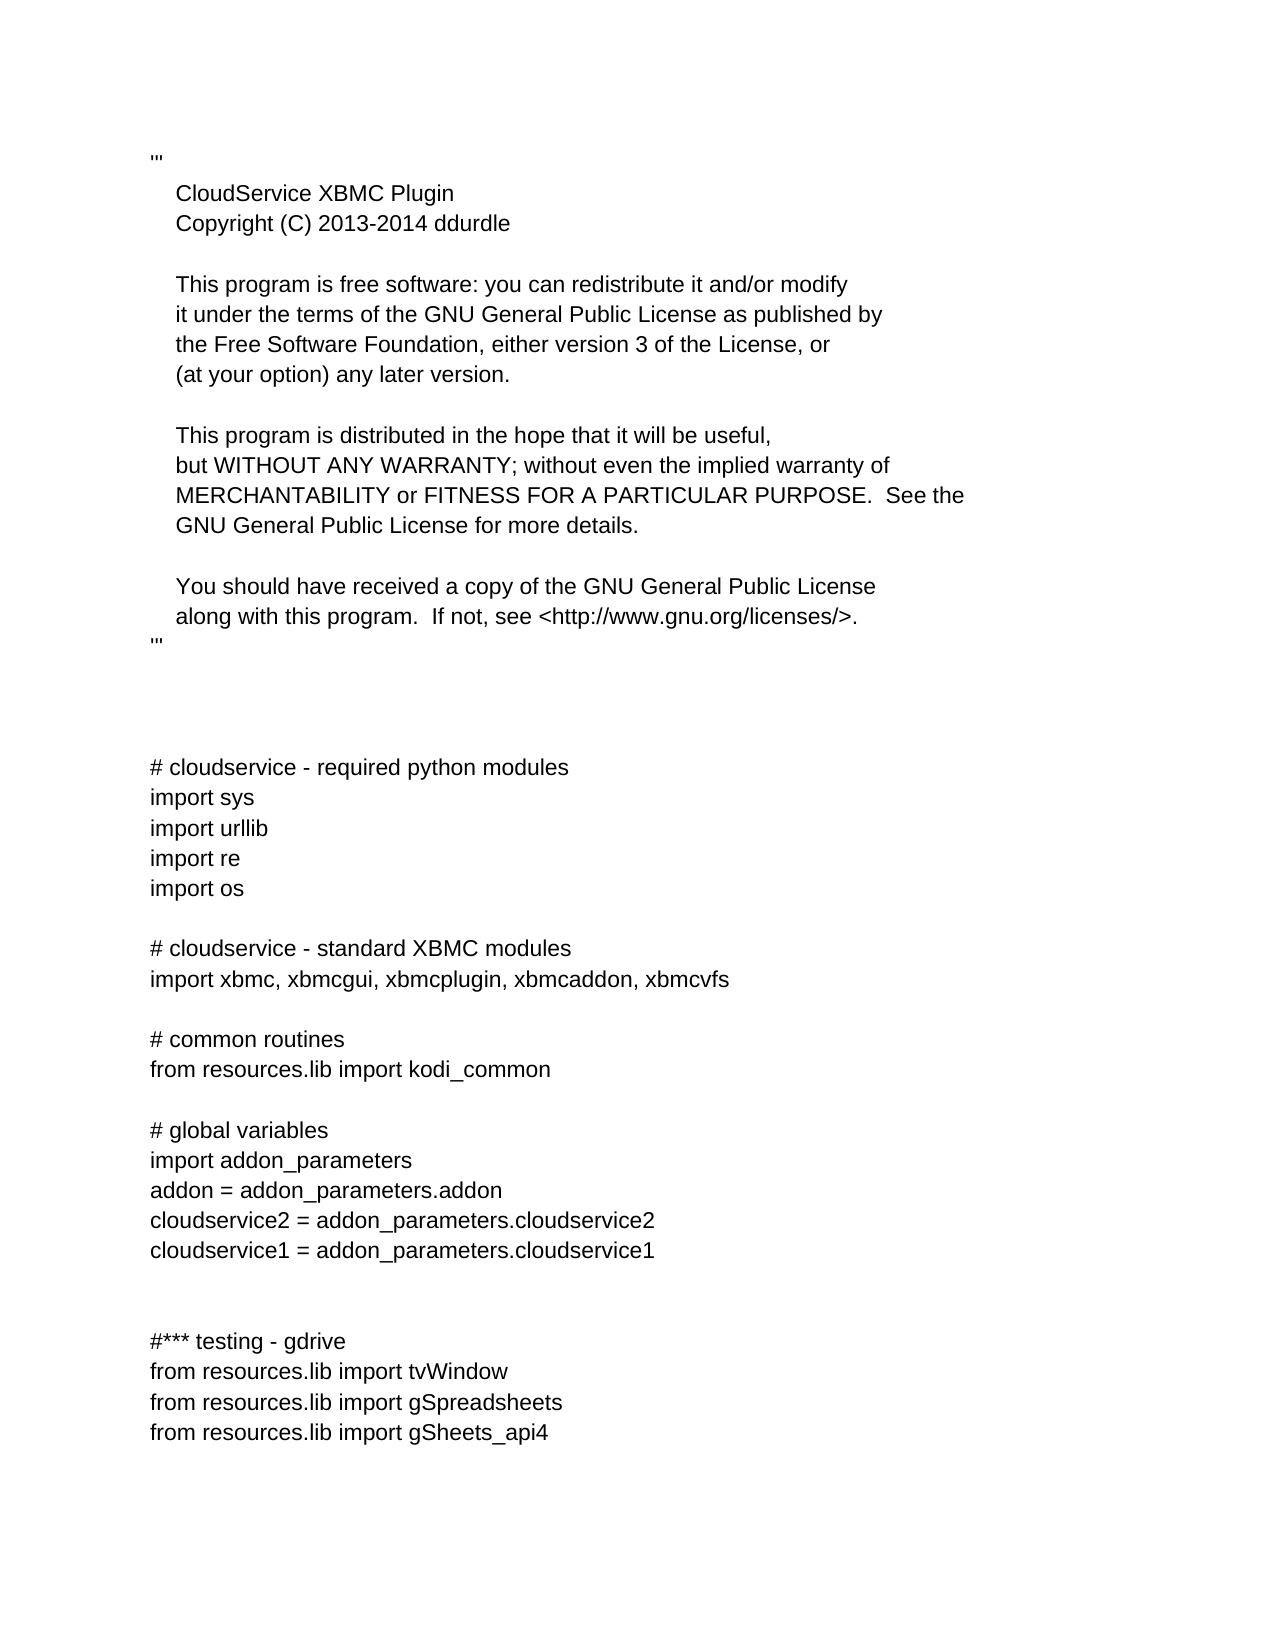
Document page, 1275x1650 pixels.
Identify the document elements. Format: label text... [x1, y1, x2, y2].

text along with this program. If not, see <http://www.gnu.org/licenses/>. [150, 603, 1125, 629]
text #*** testing - gdrive [150, 1328, 1125, 1354]
text # global variables [150, 1117, 1125, 1143]
text This program is free software: you can redistribute it and/or modify [150, 271, 1125, 297]
text cloudservice1 = addon_parameters.cloudservice1 [150, 1237, 1125, 1264]
text cloudservice2 = addon_parameters.cloudservice2 [150, 1207, 1125, 1234]
text import urllib [150, 814, 1125, 841]
text import sys [150, 784, 1125, 811]
text ''' [150, 633, 1125, 660]
text # common routines [150, 1026, 1125, 1052]
text from resources.lib import gSheets_api4 [150, 1419, 1125, 1445]
text import addon_parameters [150, 1147, 1125, 1173]
text it under the terms of the GNU General Public License as published by [150, 301, 1125, 327]
text import xbmc, xbmcgui, xbmcplugin, xbmcaddon, xbmcvfs [150, 966, 1125, 992]
text from resources.lib import tvWindow [150, 1358, 1125, 1385]
text addon = addon_parameters.addon [150, 1177, 1125, 1203]
text but WITHOUT ANY WARRANTY; without even the implied warranty of [150, 452, 1125, 478]
text Copyright (C) 2013-2014 ddurdle [150, 210, 1125, 237]
text the Free Software Foundation, either version 3 of the License, or [150, 331, 1125, 358]
text # cloudservice - standard XBMC modules [150, 935, 1125, 962]
text (at your option) any later version. [150, 361, 1125, 388]
text GNU General Public License for more details. [150, 512, 1125, 539]
text from resources.lib import kodi_common [150, 1056, 1125, 1083]
text This program is distributed in the hope that it will be useful, [150, 422, 1125, 448]
text import os [150, 875, 1125, 901]
text from resources.lib import gSpreadsheets [150, 1388, 1125, 1415]
text CloudService XBMC Plugin [150, 180, 1125, 207]
text # cloudservice - required python modules [150, 754, 1125, 781]
text ''' [150, 150, 1125, 176]
text import re [150, 845, 1125, 871]
text MERCHANTABILITY or FITNESS FOR A PARTICULAR PURPOSE. See the [150, 482, 1125, 509]
text You should have received a copy of the GNU General Public License [150, 573, 1125, 599]
